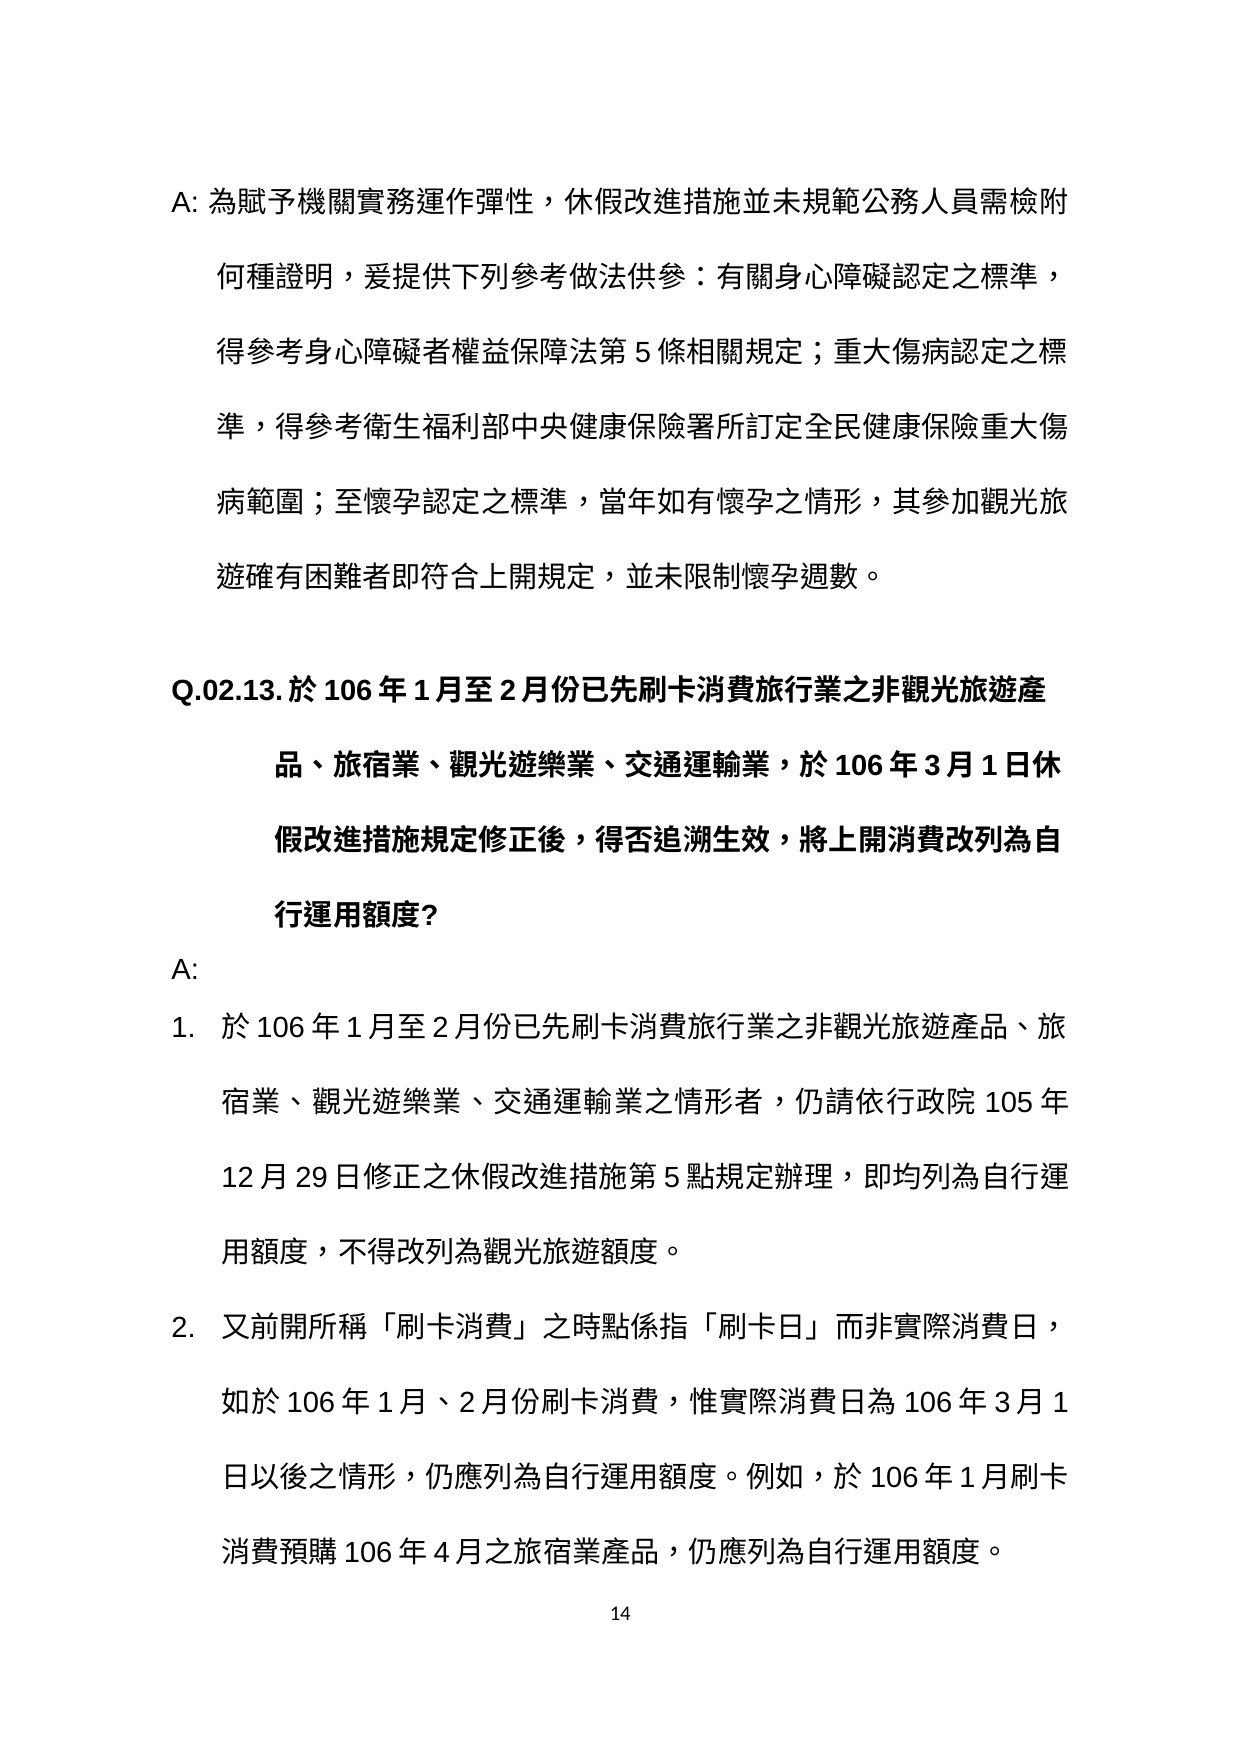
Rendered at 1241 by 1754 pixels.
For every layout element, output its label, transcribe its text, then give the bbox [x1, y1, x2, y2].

text A: [171, 950, 1069, 987]
list 於106年1月至2月份已先刷卡消費旅行業之非觀光旅遊產品、旅宿業、觀光遊樂業、交通運輸業之情形者，仍請依行政院105年12月29日修正之休假改進措施第5點規定辦理，即均列為自行運用額度，不得改列為觀光旅遊額度。 [171, 987, 1069, 1287]
text A: 為賦予機關實務運作彈性，休假改進措施並未規範公務人員需檢附何種證明，爰提供下列參考做法供參：有關身心障礙認定之標準，得參考身心障礙者權益保障法第5條相關規定；重大傷病認定之標準，得參考衛生福利部中央健康保險署所訂定全民健康保險重大傷病範圍；至懷孕認定之標準，當年如有懷孕之情形，其參加觀光旅遊確有困難者即符合上開規定，並未限制懷孕週數。 [171, 162, 1069, 612]
text Q.02.13. 於106年1月至2月份已先刷卡消費旅行業之非觀光旅遊產品、旅宿業、觀光遊樂業、交通運輸業，於106年3月1日休假改進措施規定修正後，得否追溯生效，將上開消費改列為自行運用額度? [171, 650, 1069, 950]
list 又前開所稱「刷卡消費」之時點係指「刷卡日」而非實際消費日，如於106年1月、2月份刷卡消費，惟實際消費日為106年3月1日以後之情形，仍應列為自行運用額度。例如，於106年1月刷卡消費預購106年4月之旅宿業產品，仍應列為自行運用額度。 [171, 1287, 1069, 1587]
